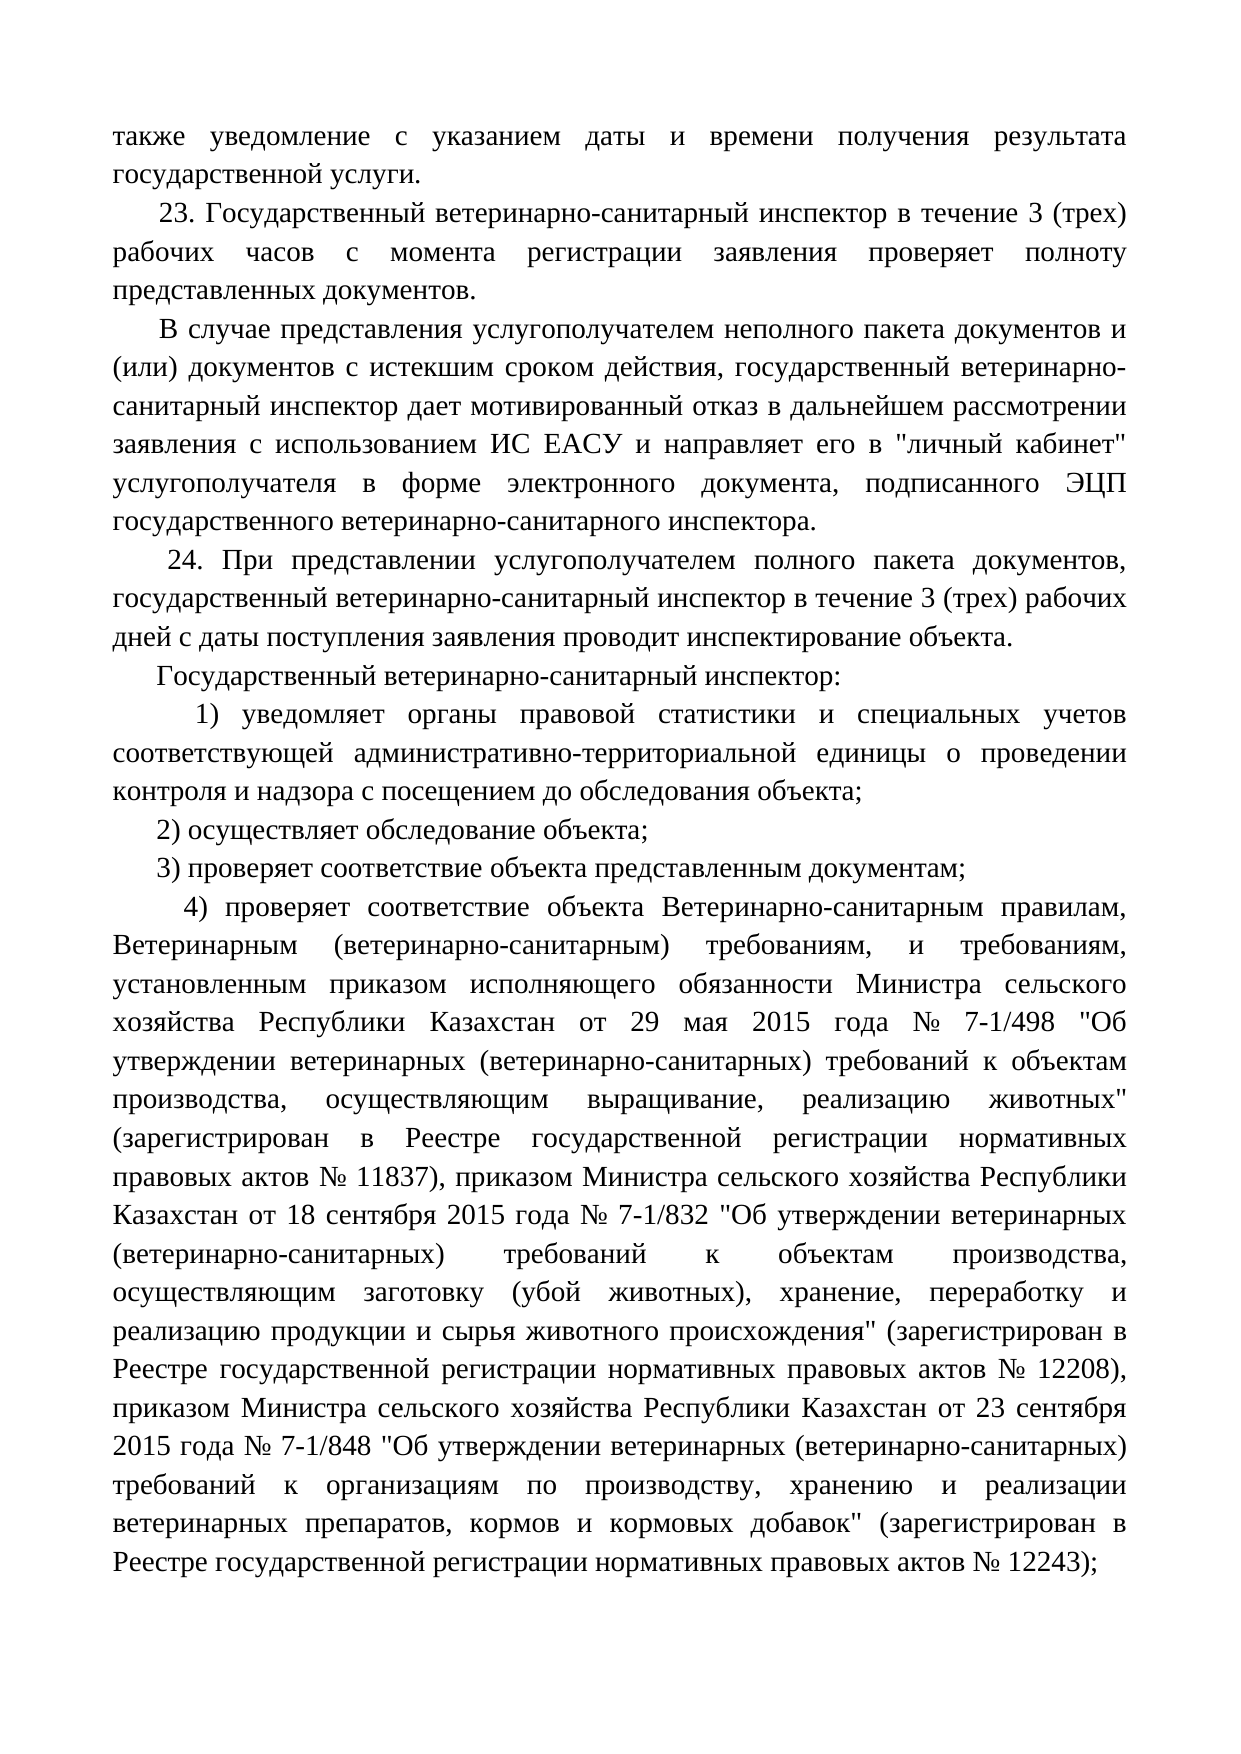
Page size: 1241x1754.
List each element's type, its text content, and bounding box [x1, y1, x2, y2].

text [112, 118, 1128, 190]
text 2) осуществляет обследование объекта; [112, 812, 1128, 845]
text 4) проверяет соответствие объекта Ветеринарно-санитарным правилам, Ветеринарным (ветеринарно-санитарным) требованиям, и требованиям, установленным приказом исполняющего обязанности Министра сельского хозяйства Республики Казахстан от 29 мая 2015 года № 7-1/498 "Об утверждении ветеринарных (ветеринарно-санитарных) требований к объектам производства, осуществляющим выращивание, реализацию животных" (зарегистрирован в Реестре государственной регистрации нормативных правовых актов № 11837), приказом Министра сельского хозяйства Республики Казахстан от 18 сентября 2015 года № 7-1/832 "Об утверждении ветеринарных (ветеринарно-санитарных) требований к объектам производства, осуществляющим заготовку (убой животных), хранение, переработку и реализацию продукции и сырья животного происхождения" (зарегистрирован в Реестре государственной регистрации нормативных правовых актов № 12208), приказом Министра сельского хозяйства Республики Казахстан от 23 сентября 2015 года № 7-1/848 "Об утверждении ветеринарных (ветеринарно-санитарных) требований к организациям по производству, хранению и реализации ветеринарных препаратов, кормов и кормовых добавок" (зарегистрирован в Реестре государственной регистрации нормативных правовых актов № 12243); [112, 889, 1128, 1578]
text 23. Государственный ветеринарно-санитарный инспектор в течение 3 (трех) рабочих часов с момента регистрации заявления проверяет полноту представленных документов. [112, 195, 1128, 306]
text В случае представления услугополучателем неполного пакета документов и (или) документов с истекшим сроком действия, государственный ветеринарно-санитарный инспектор дает мотивированный отказ в дальнейшем рассмотрении заявления с использованием ИС ЕАСУ и направляет его в "личный кабинет" услугополучателя в форме электронного документа, подписанного ЭЦП государственного ветеринарно-санитарного инспектора. [112, 311, 1128, 537]
text Государственный ветеринарно-санитарный инспектор: [112, 658, 1128, 691]
text 24. При представлении услугополучателем полного пакета документов, государственный ветеринарно-санитарный инспектор в течение 3 (трех) рабочих дней с даты поступления заявления проводит инспектирование объекта. [112, 542, 1128, 653]
text 1) уведомляет органы правовой статистики и специальных учетов соответствующей административно-территориальной единицы о проведении контроля и надзора с посещением до обследования объекта; [112, 696, 1128, 807]
text 3) проверяет соответствие объекта представленным документам; [112, 850, 1128, 884]
